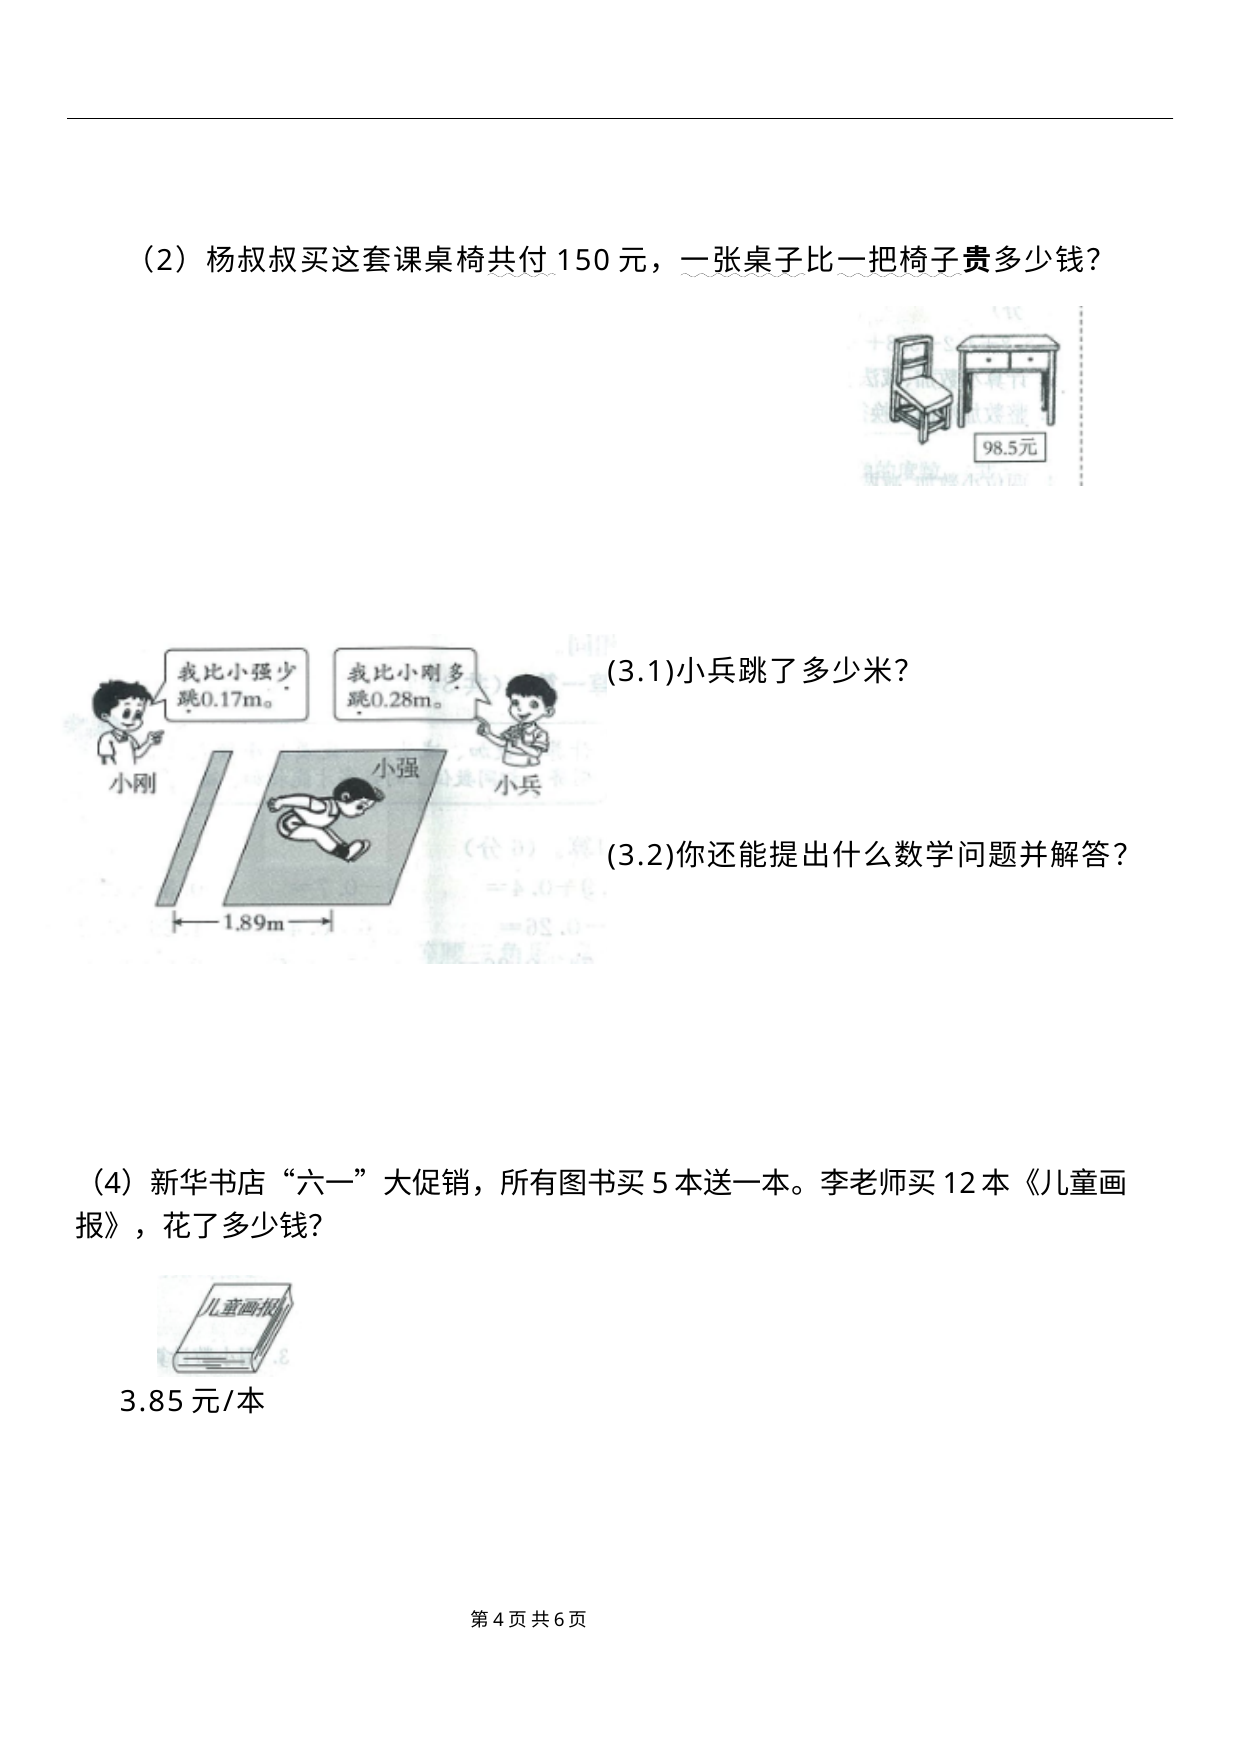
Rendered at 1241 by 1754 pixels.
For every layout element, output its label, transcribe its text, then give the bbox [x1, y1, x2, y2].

text （4）新华书店“六一”大促销，所有图书买5本送一本。李老师买12本《儿童画报》，花了多少钱？ [75, 1160, 1165, 1244]
picture [844, 306, 1084, 486]
picture [14, 634, 617, 964]
text （2）杨叔叔买这套课桌椅共付150元，一张桌子比一把椅子贵多少钱？ [75, 226, 1165, 291]
picture [157, 1275, 302, 1377]
